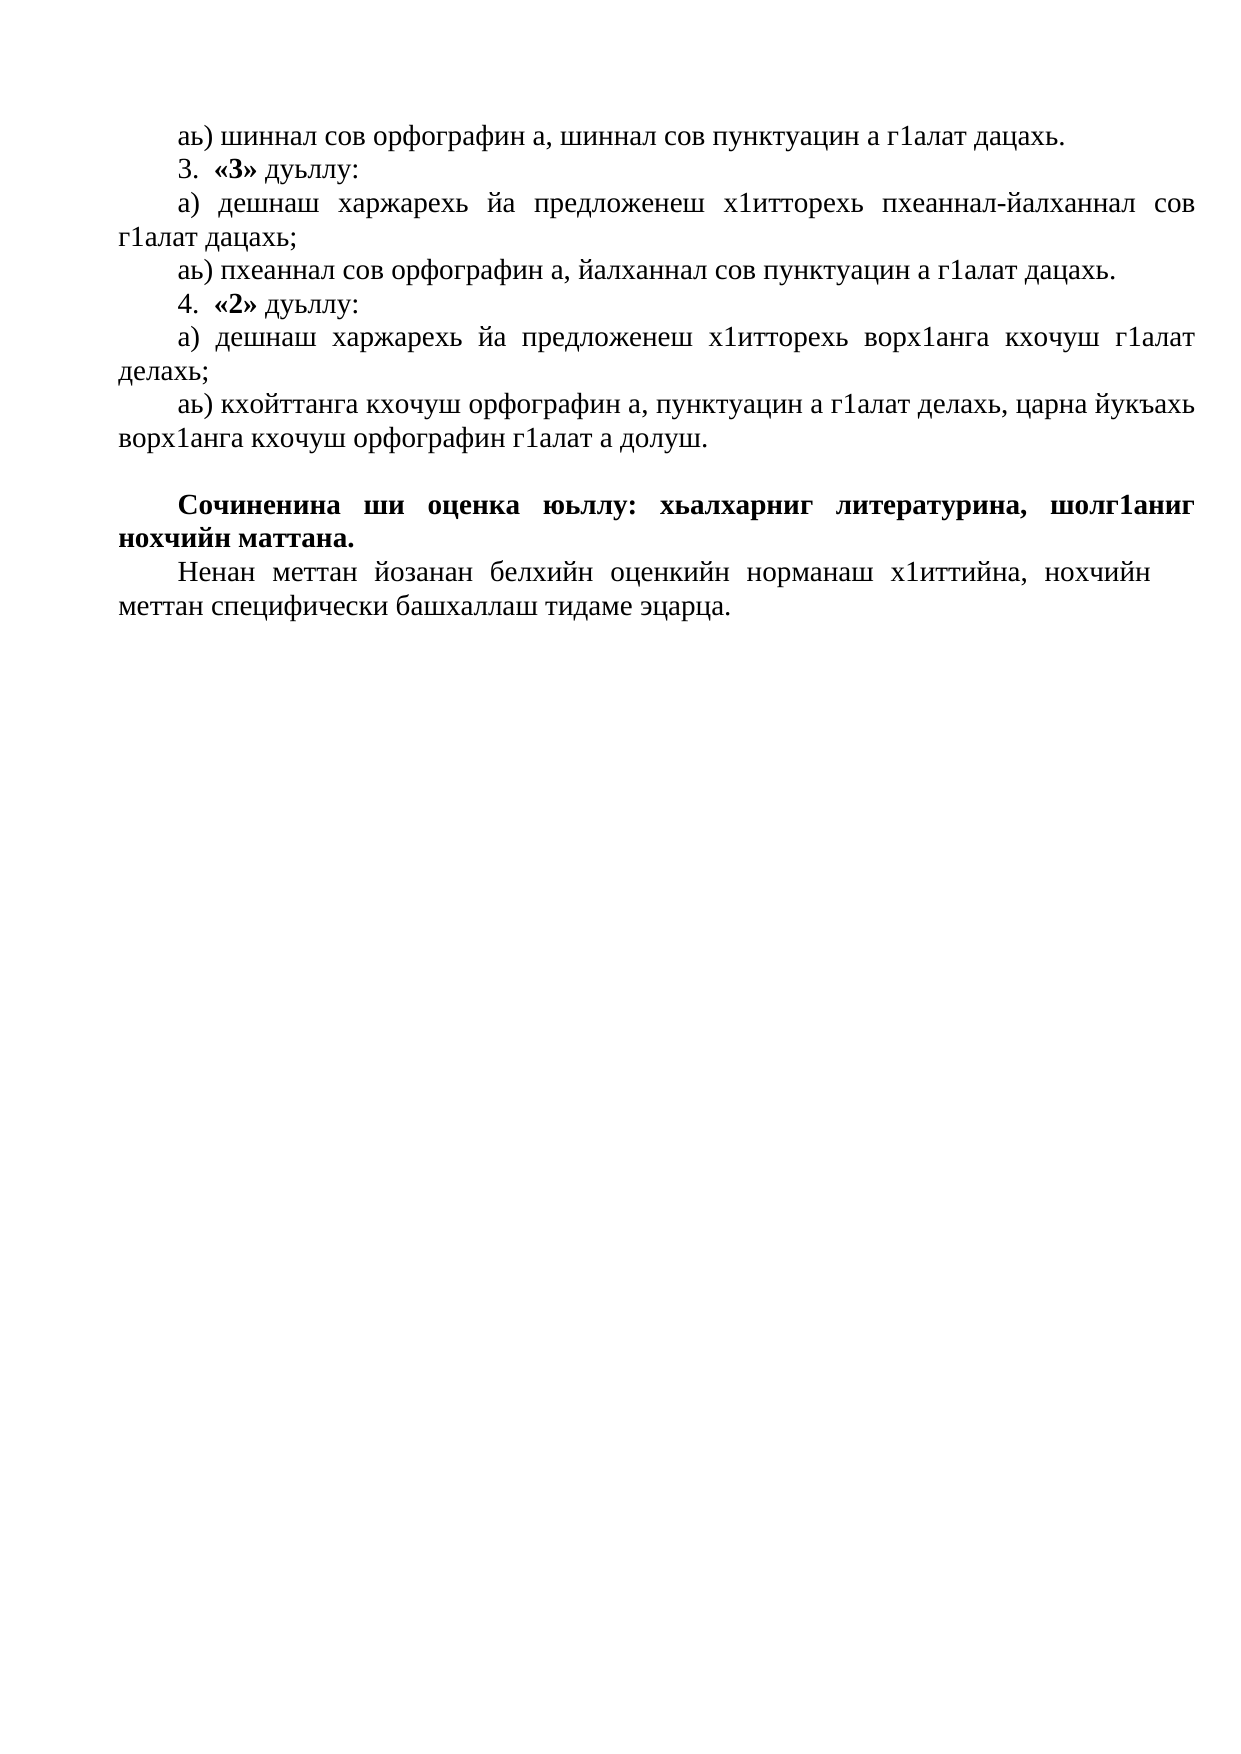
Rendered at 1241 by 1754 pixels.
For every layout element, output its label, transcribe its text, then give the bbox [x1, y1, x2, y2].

text аь) пхеаннал сов орфографин а, йалханнал сов пунктуацин а г1алат дацахь. [118, 252, 1196, 286]
text аь) кхойттанга кхочуш орфографин а, пунктуацин а г1алат делахь, царна йукъахь ворх1анга кхочуш орфографин г1алат а долуш. [118, 386, 1196, 453]
text а) дешнаш харжарехь йа предложенеш х1итторехь пхеаннал-йалханнал сов г1алат дацахь; [118, 185, 1196, 252]
text 4. «2» дуьллу: [118, 286, 1196, 319]
text Ненан меттан йозанан белхийн оценкийн норманаш х1иттийна, нохчийн меттан специфически башхаллаш тидаме эцарца. [118, 554, 1152, 621]
text а) дешнаш харжарехь йа предложенеш х1итторехь ворх1анга кхочуш г1алат делахь; [118, 319, 1196, 386]
text Сочиненина ши оценка юьллу: хьалхарниг литературина, шолг1аниг нохчийн маттана. [118, 487, 1196, 554]
text аь) шиннал сов орфографин а, шиннал сов пунктуацин а г1алат дацахь. [118, 118, 1196, 152]
text 3. «3» дуьллу: [118, 152, 1196, 185]
